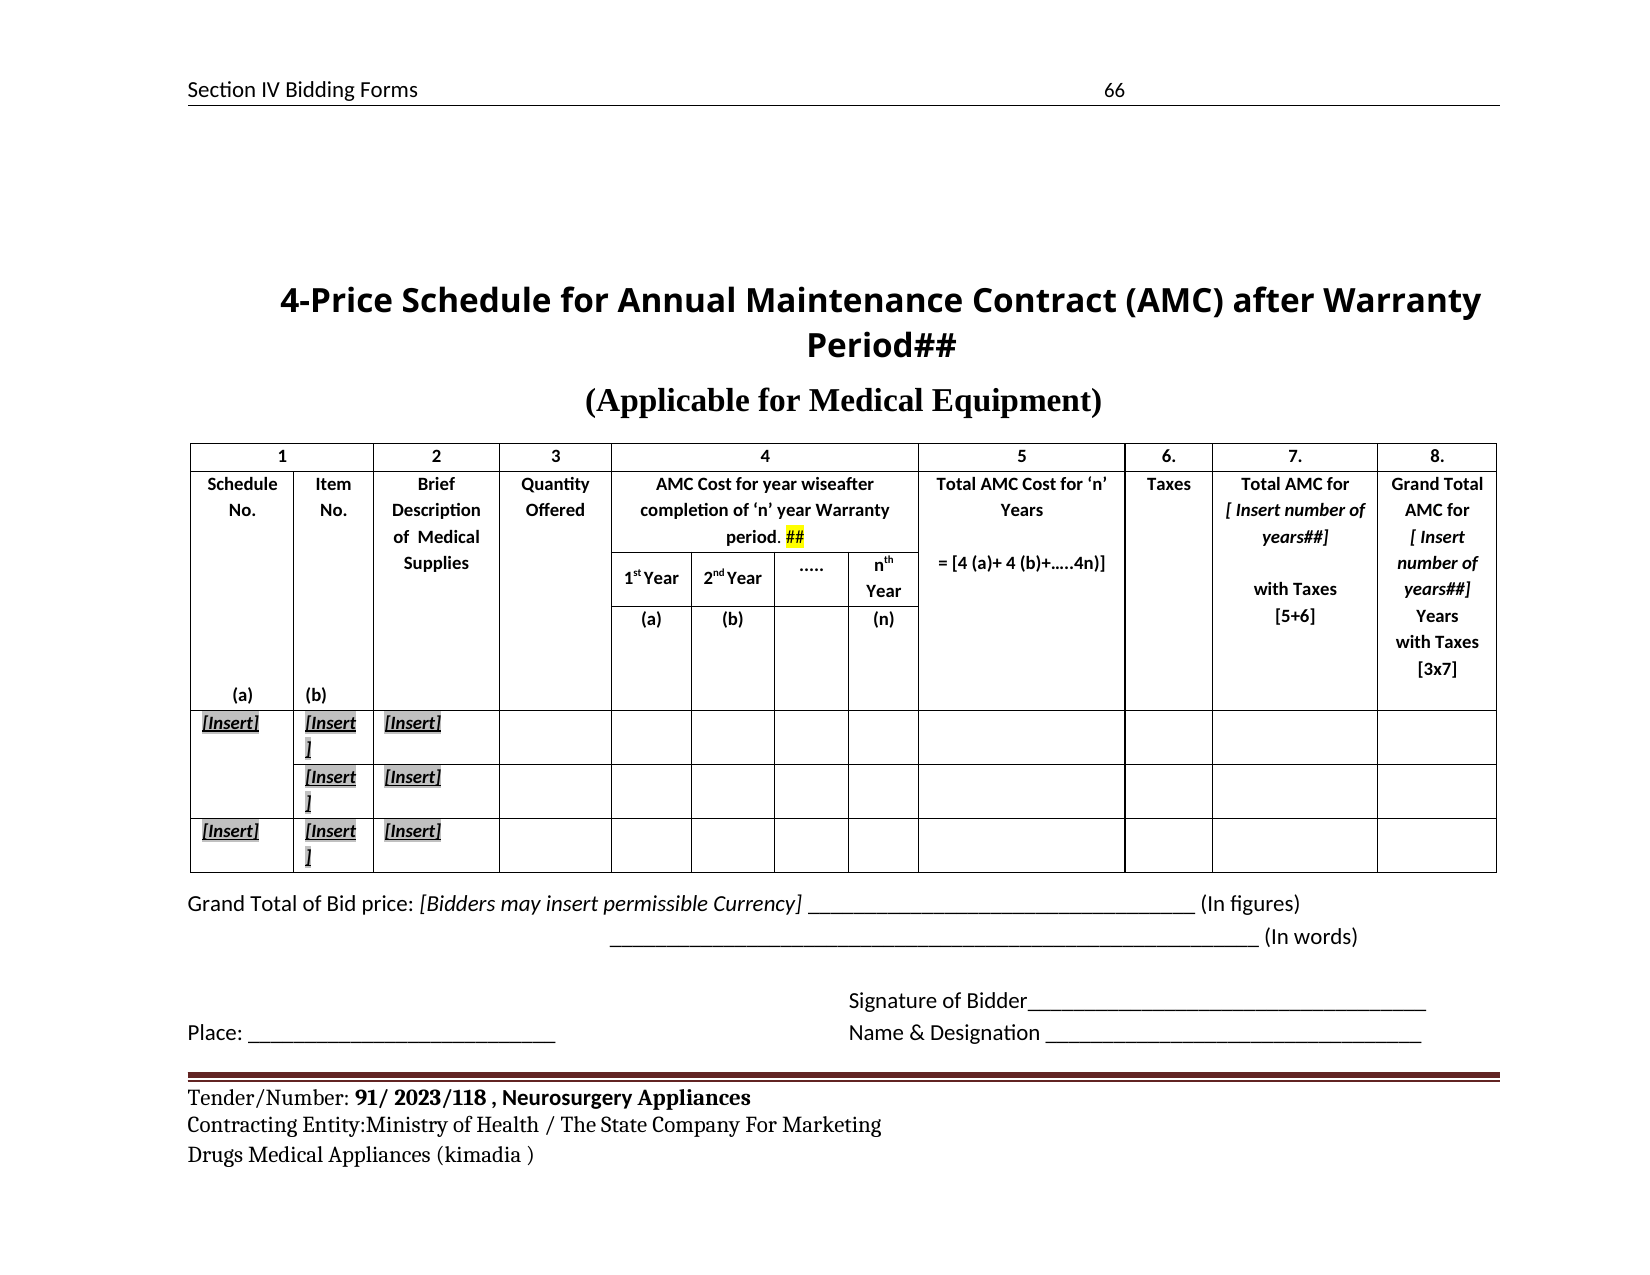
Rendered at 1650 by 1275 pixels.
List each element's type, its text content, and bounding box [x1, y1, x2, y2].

table_cell [612, 711, 691, 764]
table_cell nth Year [849, 553, 918, 606]
table_cell [849, 819, 918, 872]
table_header 4 [612, 444, 918, 471]
table_cell [919, 819, 1124, 872]
table_cell Total AMC for [ Insert number of years##] with Taxes [5+6] [1213, 472, 1377, 710]
table_cell [1126, 819, 1212, 872]
table_header 7. [1213, 444, 1377, 471]
table_cell [Insert] [191, 711, 293, 818]
table_cell Taxes [1126, 472, 1212, 710]
text _________________________________________________________ (In words) [187, 922, 1500, 950]
table_cell (n) [849, 607, 918, 710]
table_cell [1126, 765, 1212, 818]
table_cell AMC Cost for year wiseafter completion of ‘n’ year Warranty period. ## [612, 472, 918, 552]
table_cell [Insert] [374, 765, 499, 818]
table_cell [Insert] [294, 711, 373, 764]
table_cell [612, 819, 691, 872]
table_cell Item No. (b) [294, 472, 373, 710]
text (Applicable for Medical Equipment) [187, 380, 1500, 418]
table_cell [1378, 765, 1496, 818]
table_cell Schedule No. (a) [191, 472, 293, 710]
table_cell [1126, 711, 1212, 764]
table_header 5 [919, 444, 1124, 471]
table_cell (b) [692, 607, 774, 710]
table_cell [Insert] [374, 819, 499, 872]
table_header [837, 986, 1511, 1050]
table_cell [1213, 711, 1377, 764]
table_cell [775, 765, 848, 818]
table_cell 2nd Year [692, 553, 774, 606]
table_cell [1213, 765, 1377, 818]
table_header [176, 986, 837, 1050]
table_header 2 [374, 444, 499, 471]
table_cell [919, 711, 1124, 764]
table_header 3 [500, 444, 611, 471]
table_cell [919, 765, 1124, 818]
table_header 1 [191, 444, 373, 471]
table_cell [775, 607, 848, 710]
table_cell [1213, 819, 1377, 872]
table_cell [Insert] [374, 711, 499, 764]
table_cell [692, 765, 774, 818]
table_cell Brief Description of Medical Supplies [374, 472, 499, 710]
table_cell [500, 711, 611, 764]
table_cell [849, 711, 918, 764]
table_cell [Insert] [191, 819, 293, 872]
table_header 8. [1378, 444, 1496, 471]
table_header 6. [1126, 444, 1212, 471]
table_cell [Insert] [294, 765, 373, 818]
table_cell [Insert] [294, 819, 373, 872]
subtitle 4-Price Schedule for Annual Maintenance Contract (AMC) after Warranty Period## [262, 277, 1500, 367]
table_cell [1378, 819, 1496, 872]
table_cell Quantity Offered [500, 472, 611, 710]
table_cell [775, 711, 848, 764]
table_cell [500, 765, 611, 818]
table_cell [500, 819, 611, 872]
text Grand Total of Bid price: [Bidders may insert permissible Currency] __________________________________ (In figures) [187, 889, 1500, 918]
table_cell [849, 765, 918, 818]
table_cell (a) [612, 607, 691, 710]
table_cell 1st Year [612, 553, 691, 606]
table_cell Grand Total AMC for [ Insert number of years##] Years with Taxes [3x7] [1378, 472, 1496, 710]
table_cell Total AMC Cost for ‘n’ Years = [4 (a)+ 4 (b)+…..4n)] [919, 472, 1124, 710]
table_cell [612, 765, 691, 818]
table_cell [692, 711, 774, 764]
table_cell [692, 819, 774, 872]
table_cell [775, 819, 848, 872]
table_cell ..... [775, 553, 848, 606]
table_cell [1378, 711, 1496, 764]
